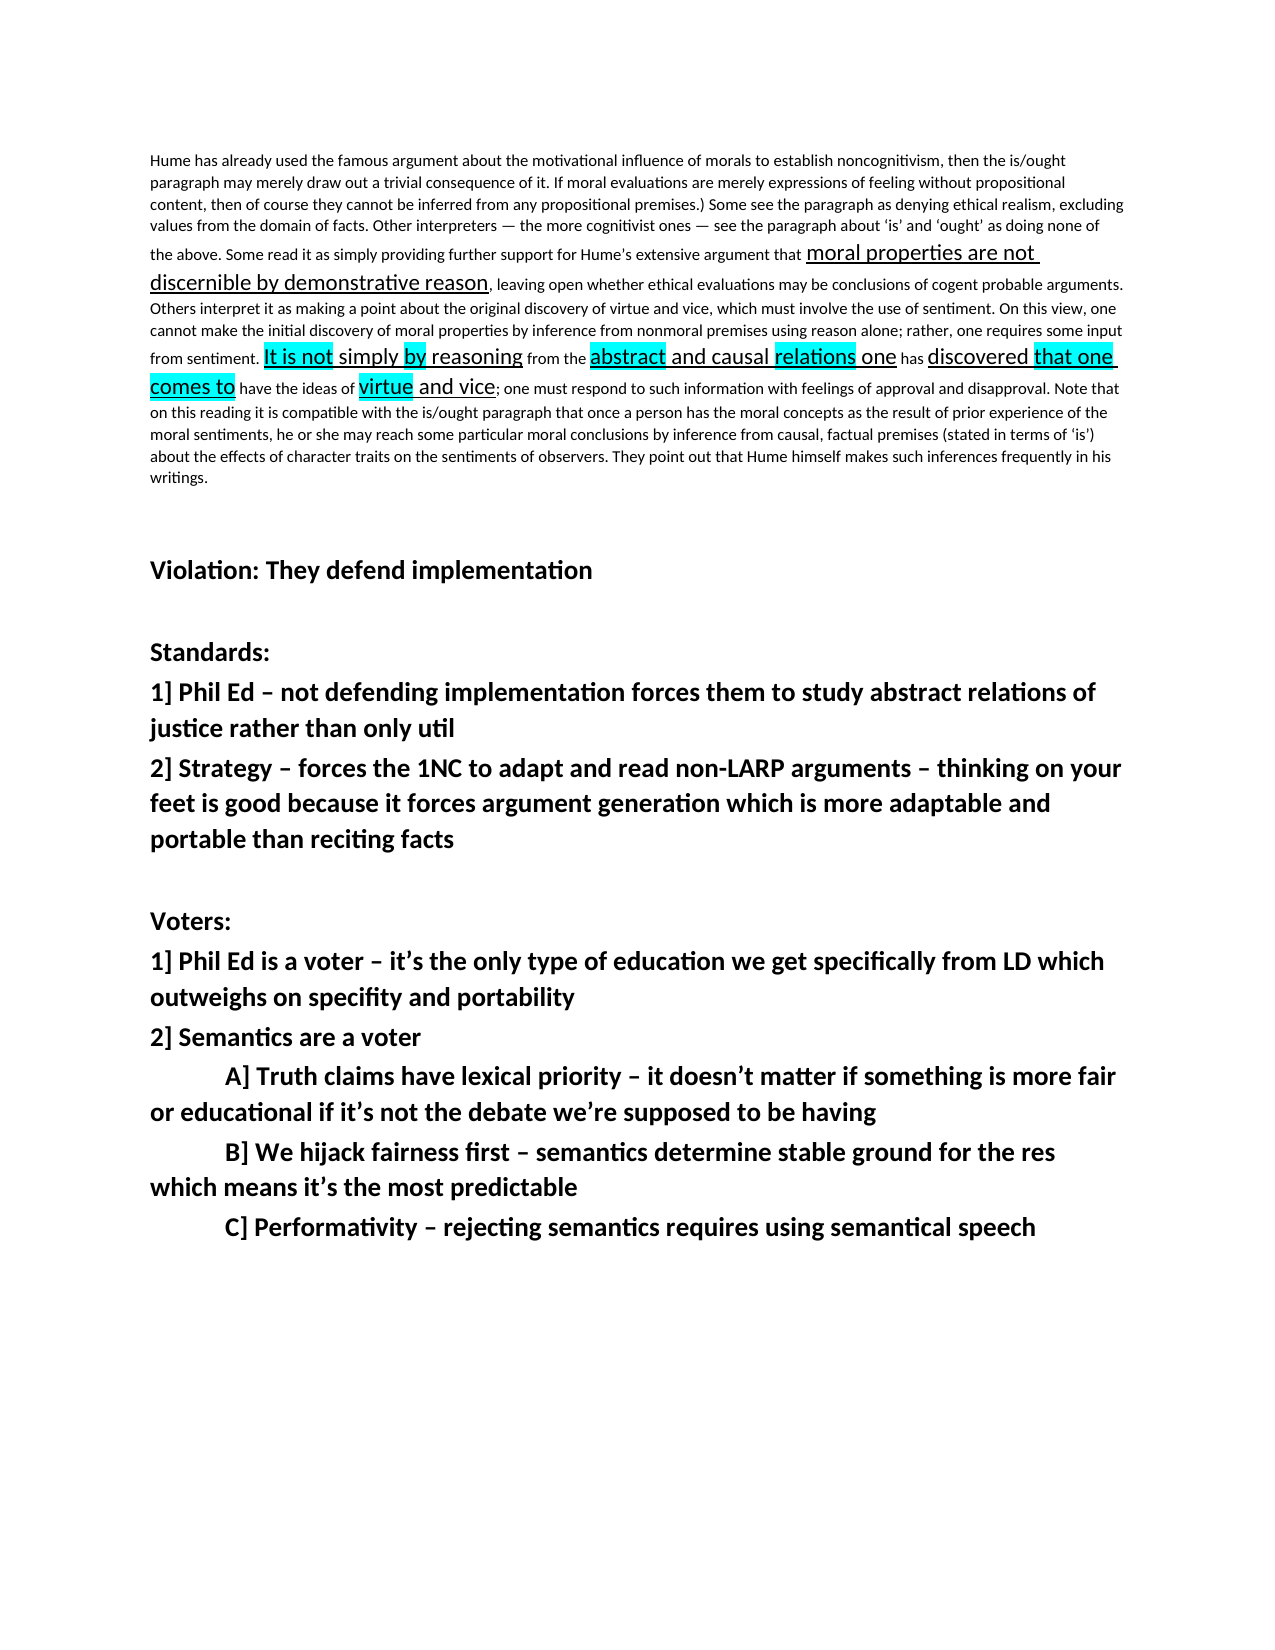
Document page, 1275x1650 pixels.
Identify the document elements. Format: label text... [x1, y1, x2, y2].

subtitle B] We hijack fairness first – semantics determine stable ground for the res which means it’s the most predictable [150, 1135, 1125, 1204]
subtitle Voters: [150, 904, 1125, 938]
subtitle 1] Phil Ed is a voter – it’s the only type of education we get specifically from LD which outweighs on specifity and portability [150, 944, 1125, 1013]
subtitle A] Truth claims have lexical priority – it doesn’t matter if something is more fair or educational if it’s not the debate we’re supposed to be having [150, 1059, 1125, 1128]
subtitle Standards: [150, 636, 1125, 669]
subtitle Violation: They defend implementation [150, 553, 1125, 586]
subtitle C] Performativity – rejecting semantics requires using semantical speech [150, 1210, 1125, 1243]
subtitle 2] Strategy – forces the 1NC to adapt and read non-LARP arguments – thinking on your feet is good because it forces argument generation which is more adaptable and portable than reciting facts [150, 751, 1125, 855]
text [150, 150, 1125, 488]
subtitle 1] Phil Ed – not defending implementation forces them to study abstract relations of justice rather than only util [150, 675, 1125, 744]
subtitle 2] Semantics are a voter [150, 1020, 1125, 1053]
